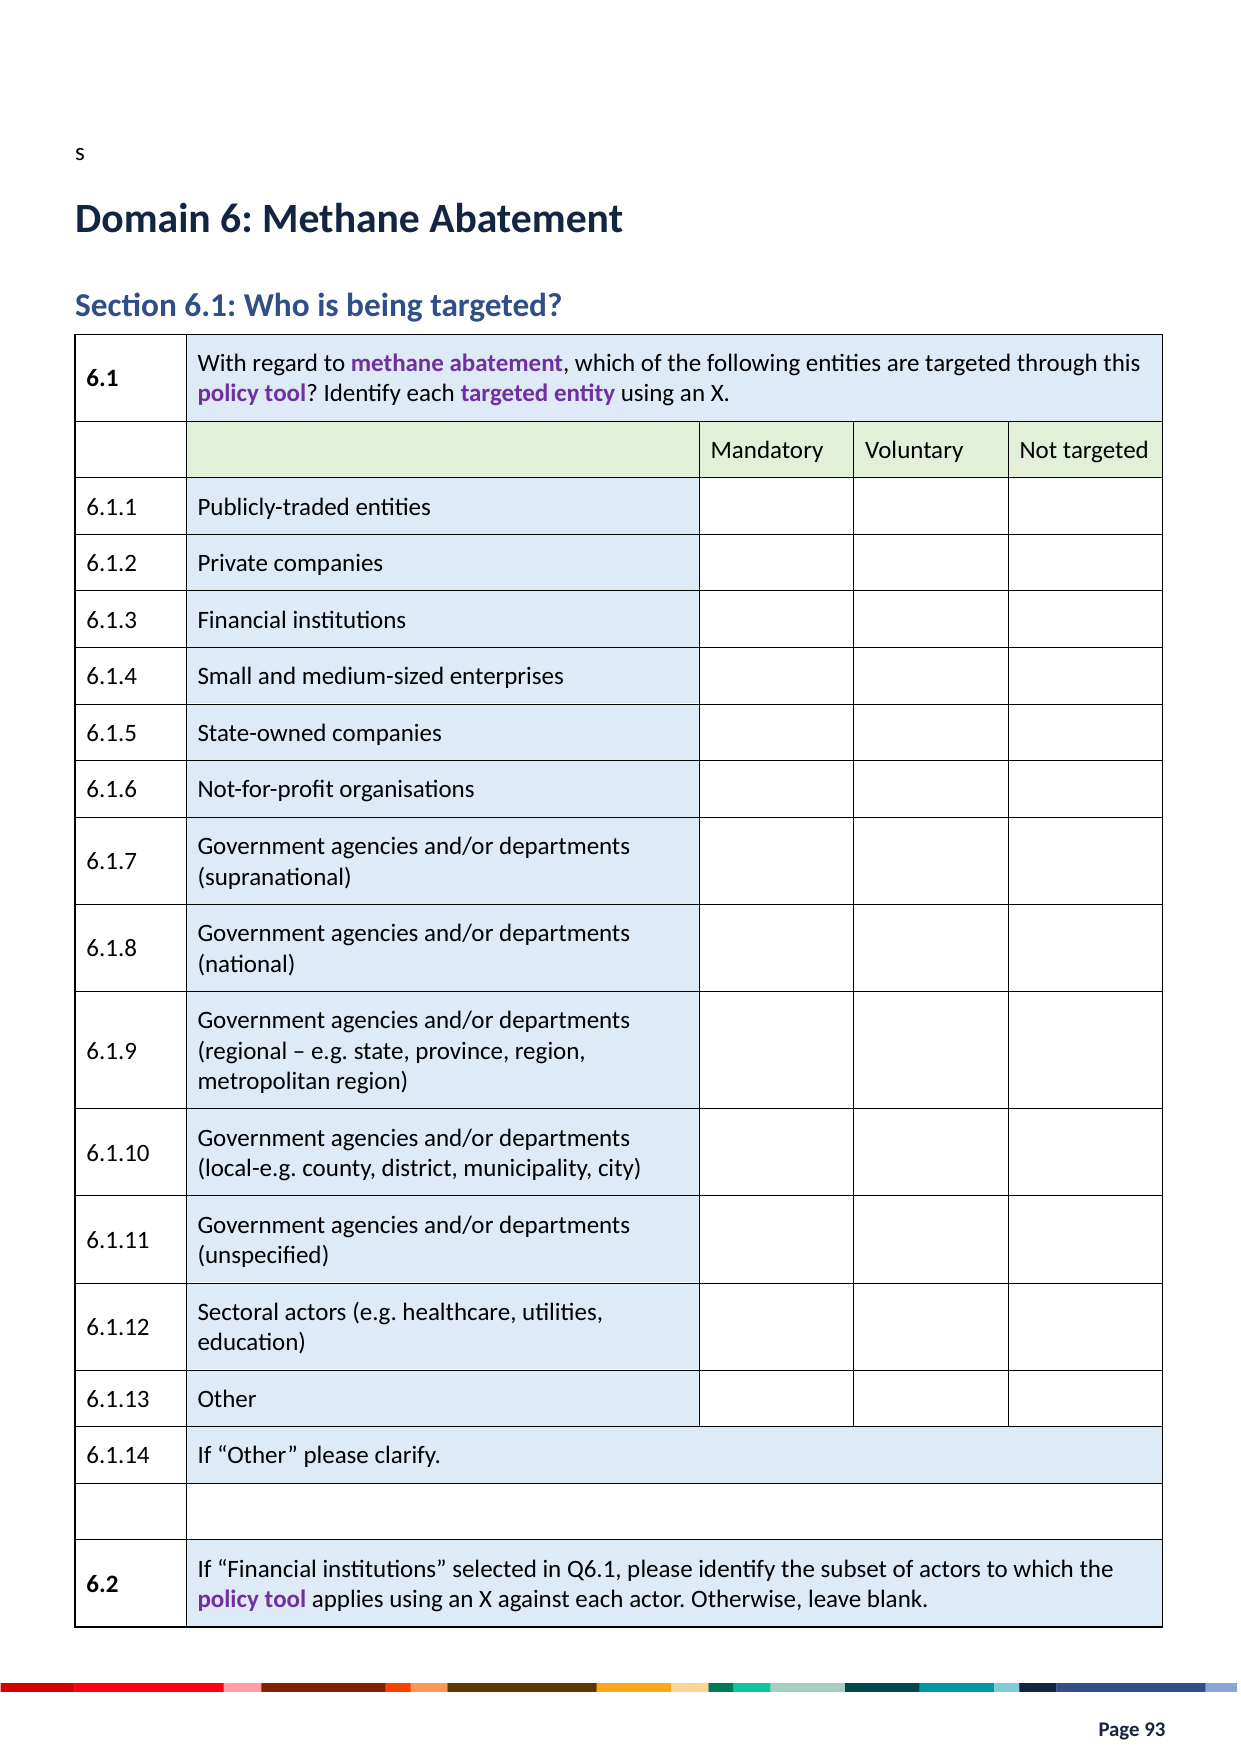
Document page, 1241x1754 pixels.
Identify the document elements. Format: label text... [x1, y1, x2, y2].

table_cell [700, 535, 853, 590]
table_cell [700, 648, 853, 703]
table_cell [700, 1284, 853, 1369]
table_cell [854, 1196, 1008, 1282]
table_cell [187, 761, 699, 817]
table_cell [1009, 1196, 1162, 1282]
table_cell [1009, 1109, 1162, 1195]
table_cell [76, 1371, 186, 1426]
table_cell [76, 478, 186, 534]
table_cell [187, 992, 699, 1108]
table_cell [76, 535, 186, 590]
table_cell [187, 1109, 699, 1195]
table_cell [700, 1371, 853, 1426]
text s [75, 136, 1165, 167]
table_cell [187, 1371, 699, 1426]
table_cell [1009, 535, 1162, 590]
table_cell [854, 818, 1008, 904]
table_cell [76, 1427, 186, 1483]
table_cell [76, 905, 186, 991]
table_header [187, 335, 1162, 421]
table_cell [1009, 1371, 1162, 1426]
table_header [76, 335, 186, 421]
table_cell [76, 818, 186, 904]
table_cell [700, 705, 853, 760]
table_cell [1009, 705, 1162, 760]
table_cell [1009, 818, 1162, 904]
picture [0, 1683, 1236, 1692]
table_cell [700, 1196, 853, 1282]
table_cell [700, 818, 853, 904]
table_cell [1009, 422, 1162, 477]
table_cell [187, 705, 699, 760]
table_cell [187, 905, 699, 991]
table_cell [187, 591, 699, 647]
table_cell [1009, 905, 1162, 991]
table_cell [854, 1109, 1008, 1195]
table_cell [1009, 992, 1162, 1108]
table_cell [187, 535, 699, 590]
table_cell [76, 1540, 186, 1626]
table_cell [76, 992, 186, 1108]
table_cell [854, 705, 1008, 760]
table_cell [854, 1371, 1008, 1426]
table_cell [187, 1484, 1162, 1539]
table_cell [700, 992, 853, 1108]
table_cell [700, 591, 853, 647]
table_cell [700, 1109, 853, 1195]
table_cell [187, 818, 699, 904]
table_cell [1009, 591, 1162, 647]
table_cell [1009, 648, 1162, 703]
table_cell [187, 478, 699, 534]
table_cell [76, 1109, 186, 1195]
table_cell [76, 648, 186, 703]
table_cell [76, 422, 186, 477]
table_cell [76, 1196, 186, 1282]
subtitle Section 6.1: Who is being targeted? [75, 284, 1165, 325]
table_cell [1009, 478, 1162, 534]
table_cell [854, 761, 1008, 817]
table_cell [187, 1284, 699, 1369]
subtitle Domain 6: Methane Abatement [75, 192, 1165, 242]
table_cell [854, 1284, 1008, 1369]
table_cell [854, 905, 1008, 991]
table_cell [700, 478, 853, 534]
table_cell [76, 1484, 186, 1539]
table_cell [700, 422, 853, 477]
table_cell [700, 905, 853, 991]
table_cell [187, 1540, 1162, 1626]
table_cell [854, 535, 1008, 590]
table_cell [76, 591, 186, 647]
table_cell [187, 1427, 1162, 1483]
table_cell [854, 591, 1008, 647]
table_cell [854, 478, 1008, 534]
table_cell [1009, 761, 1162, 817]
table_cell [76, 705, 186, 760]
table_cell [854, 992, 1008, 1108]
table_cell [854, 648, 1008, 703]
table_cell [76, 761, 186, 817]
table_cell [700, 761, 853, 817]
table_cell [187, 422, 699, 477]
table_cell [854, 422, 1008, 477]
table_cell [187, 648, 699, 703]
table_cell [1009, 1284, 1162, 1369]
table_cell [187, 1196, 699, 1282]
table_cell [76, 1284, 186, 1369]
